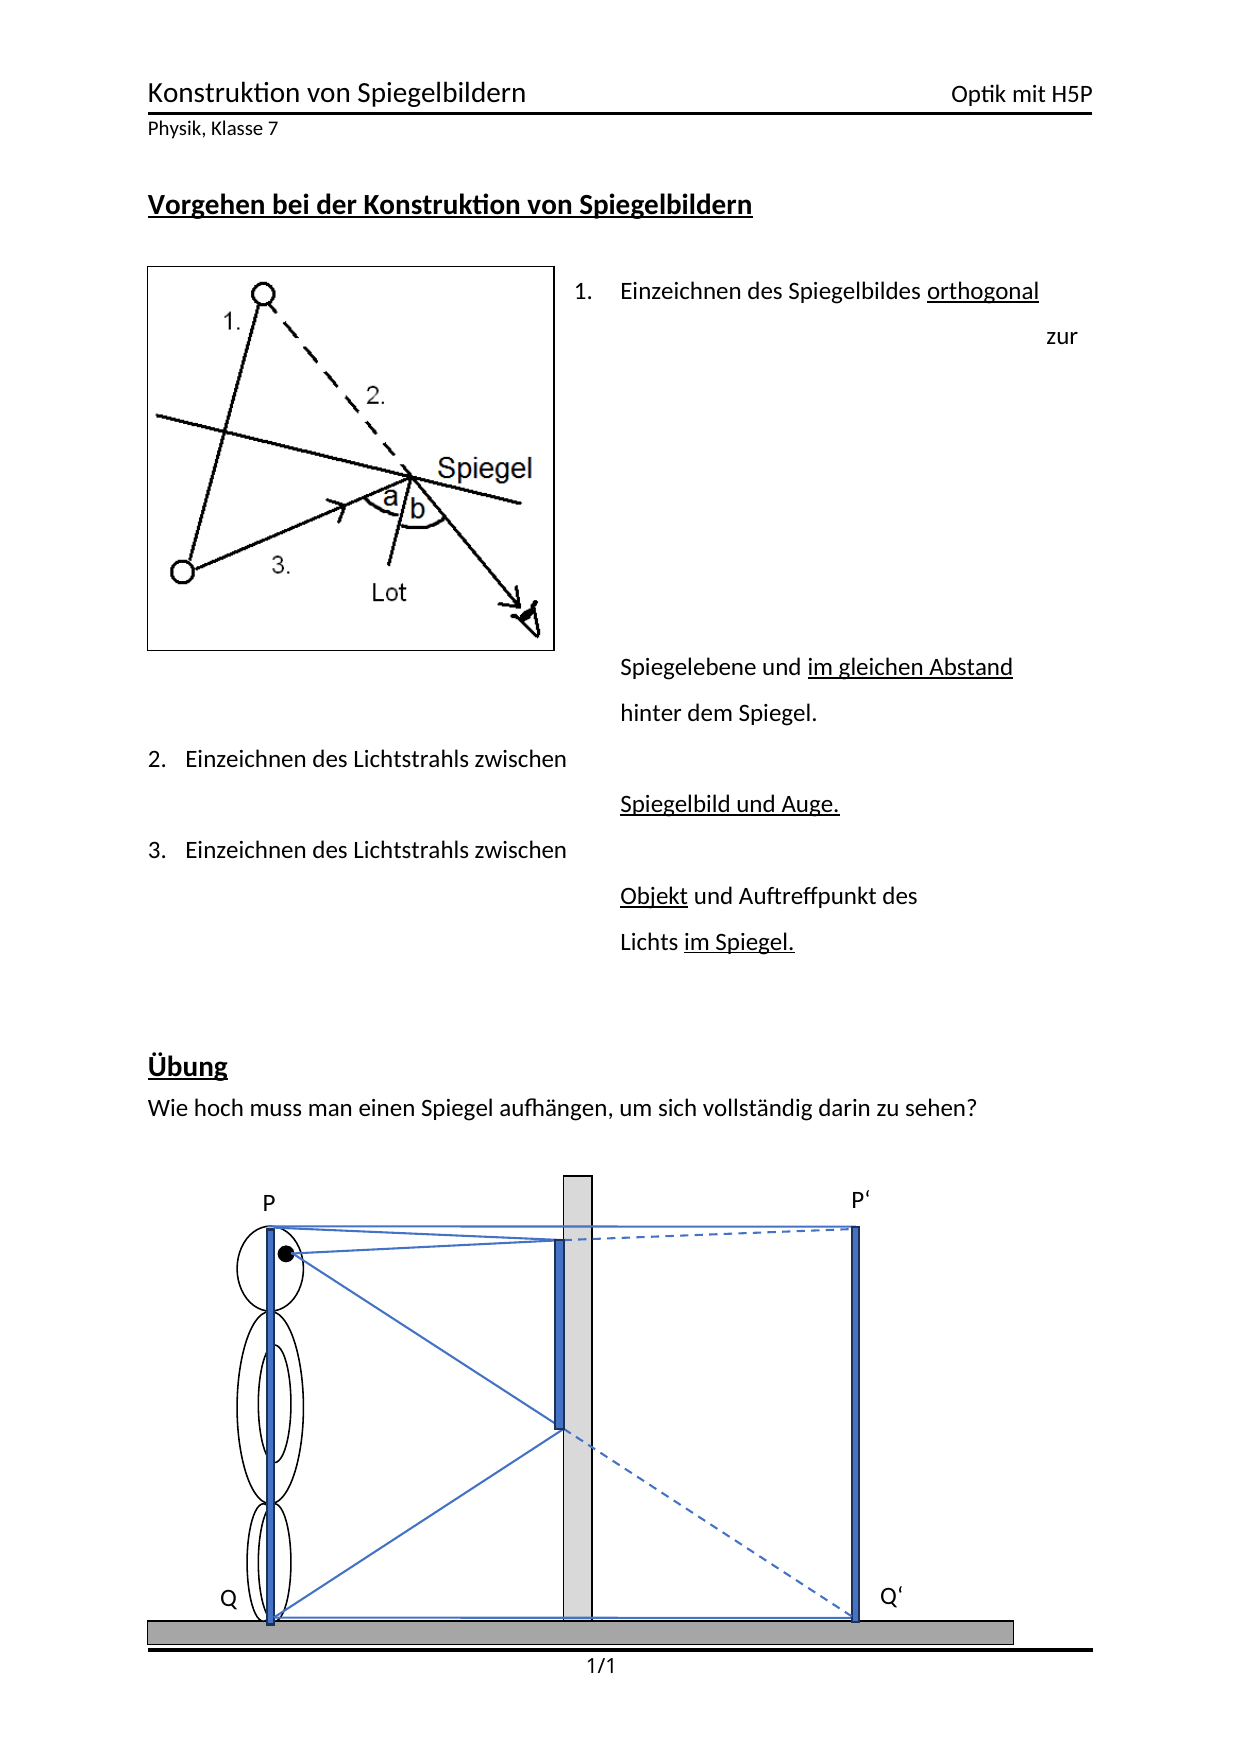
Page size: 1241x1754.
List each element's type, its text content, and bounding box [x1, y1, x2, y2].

list Einzeichnen des Lichtstrahls zwischen Objekt und Auftreffpunkt des Lichts im Spiegel. [148, 834, 1092, 956]
text Vorgehen bei der Konstruktion von Spiegelbildern [148, 186, 1092, 221]
picture [148, 267, 553, 650]
list Einzeichnen des Lichtstrahls zwischen Spiegelbild und Auge. [148, 743, 1092, 819]
text Wie hoch muss man einen Spiegel aufhängen, um sich vollständig darin zu sehen? [148, 1092, 1092, 1123]
text Übung [148, 1048, 1092, 1083]
